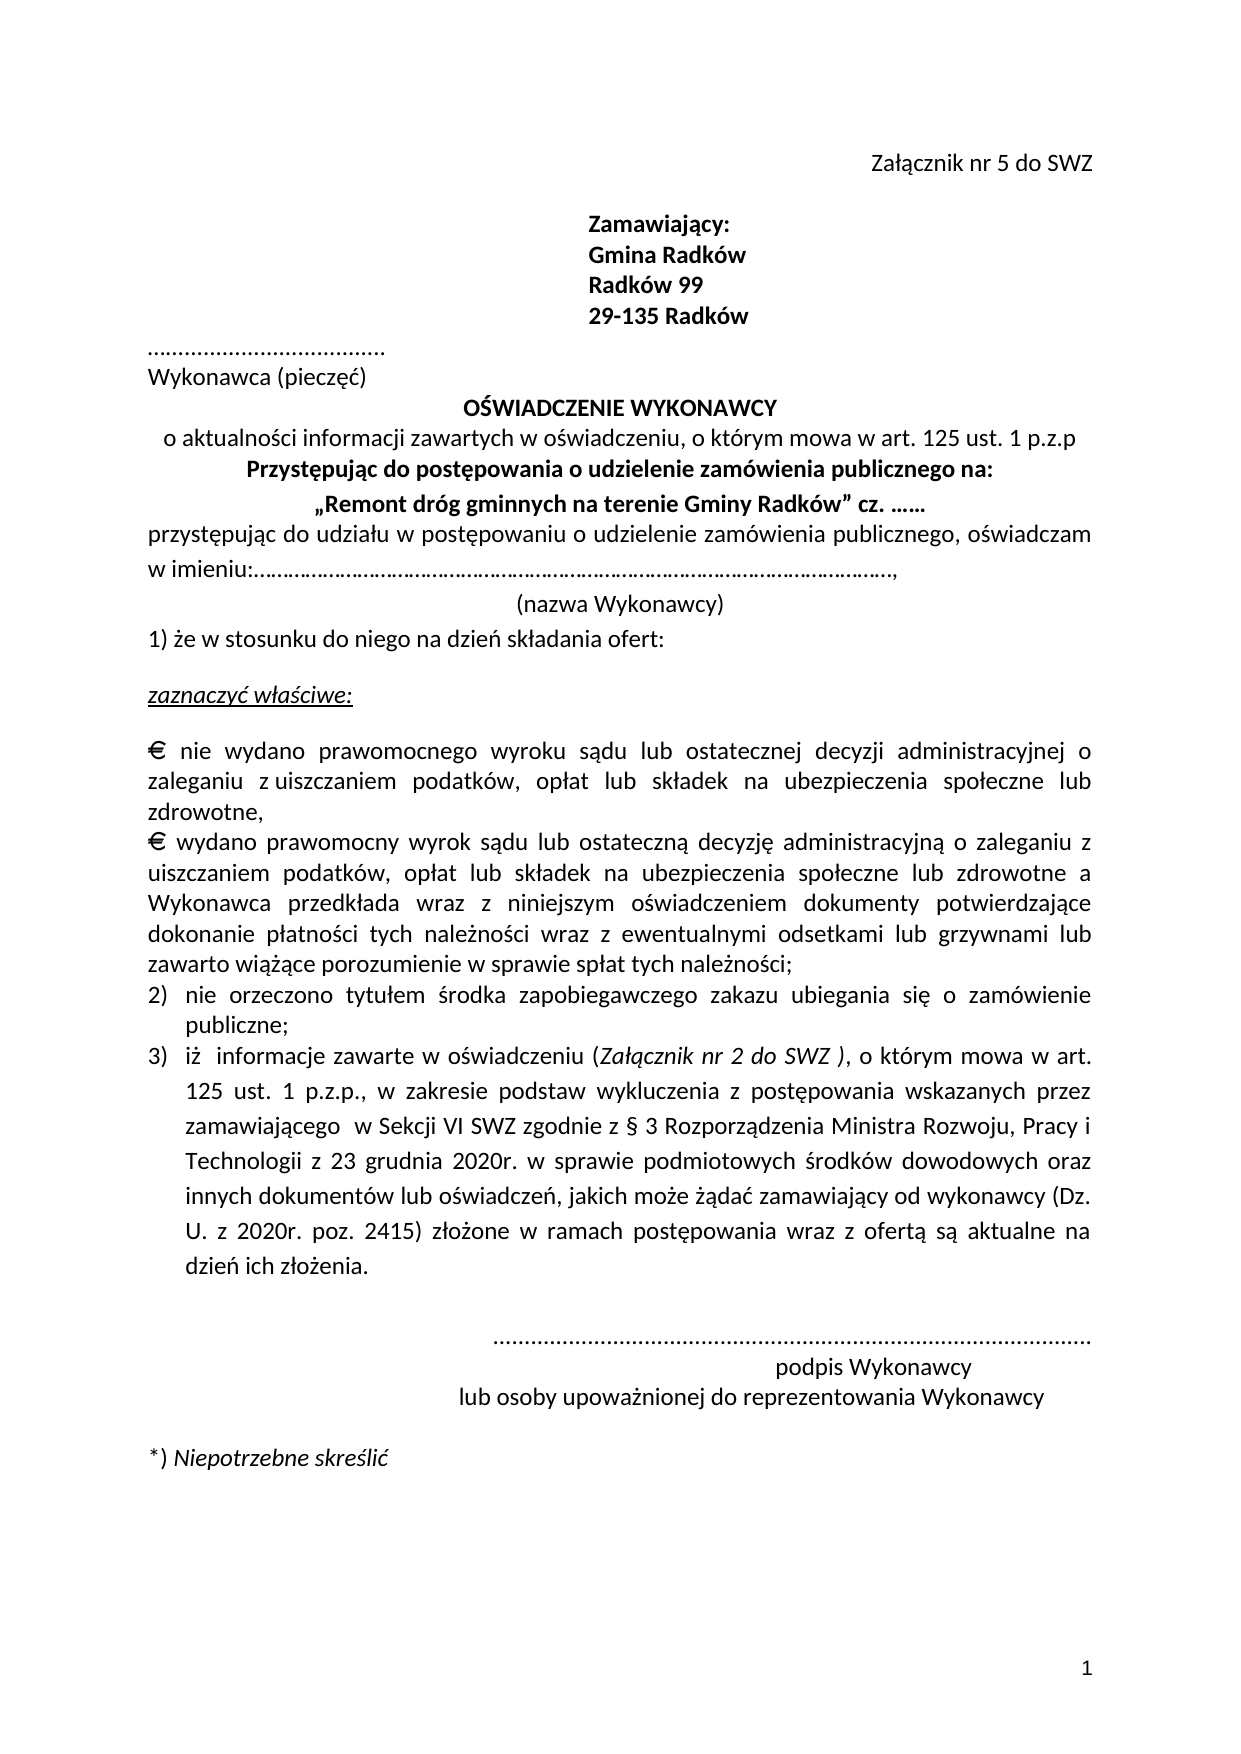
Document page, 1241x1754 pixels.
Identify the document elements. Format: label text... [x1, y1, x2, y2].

list …................................... [148, 331, 1093, 361]
list Wykonawca (pieczęć) [148, 361, 1093, 392]
text Załącznik nr 5 do SWZ [148, 148, 1093, 178]
list Gmina Radków [148, 239, 1093, 270]
list „Remont dróg gminnych na terenie Gminy Radków” cz. …… [148, 488, 1093, 518]
list nie orzeczono tytułem środka zapobiegawczego zakazu ubiegania się o zamówienie publiczne; [148, 979, 1093, 1040]
list 29-135 Radków [148, 300, 1093, 331]
text podpis Wykonawcy [148, 1351, 1093, 1381]
text (nazwa Wykonawcy) [148, 588, 1093, 619]
text wydano prawomocny wyrok sądu lub ostateczną decyzję administracyjną o zaleganiu z uiszczaniem podatków, opłat lub składek na ubezpieczenia społeczne lub zdrowotne a Wykonawca przedkłada wraz z niniejszym oświadczeniem dokumenty potwierdzające dokonanie płatności tych należności wraz z ewentualnymi odsetkami lub grzywnami lub zawarto wiążące porozumienie w sprawie spłat tych należności; [148, 827, 1093, 979]
list Przystępując do postępowania o udzielenie zamówienia publicznego na: [148, 453, 1093, 483]
list o aktualności informacji zawartych w oświadczeniu, o którym mowa w art. 125 ust. 1 p.z.p [148, 422, 1093, 453]
list OŚWIADCZENIE WYKONAWCY [148, 392, 1093, 422]
text przystępując do udziału w postępowaniu o udzielenie zamówienia publicznego, oświadczam w imieniu:…………………………………………………………………………………………………, [148, 518, 1093, 584]
text *) Niepotrzebne skreślić [148, 1442, 1093, 1473]
list Radków 99 [148, 270, 1093, 300]
text 1) że w stosunku do niego na dzień składania ofert: [148, 623, 1093, 654]
text zaznaczyć właściwe: [148, 679, 1093, 710]
text ............................................................................................... [148, 1320, 1093, 1351]
list iż informacje zawarte w oświadczeniu (Załącznik nr 2 do SWZ ), o którym mowa w art. 125 ust. 1 p.z.p., w zakresie podstaw wykluczenia z postępowania wskazanych przez zamawiającego w Sekcji VI SWZ zgodnie z § 3 Rozporządzenia Ministra Rozwoju, Pracy i Technologii z 23 grudnia 2020r. w sprawie podmiotowych środków dowodowych oraz innych dokumentów lub oświadczeń, jakich może żądać zamawiający od wykonawcy (Dz. U. z 2020r. poz. 2415) złożone w ramach postępowania wraz z ofertą są aktualne na dzień ich złożenia. [148, 1040, 1093, 1281]
text lub osoby upoważnionej do reprezentowania Wykonawcy [148, 1381, 1093, 1412]
list Zamawiający: [148, 209, 1093, 239]
text nie wydano prawomocnego wyroku sądu lub ostatecznej decyzji administracyjnej o zaleganiu z uiszczaniem podatków, opłat lub składek na ubezpieczenia społeczne lub zdrowotne, [148, 735, 1093, 827]
